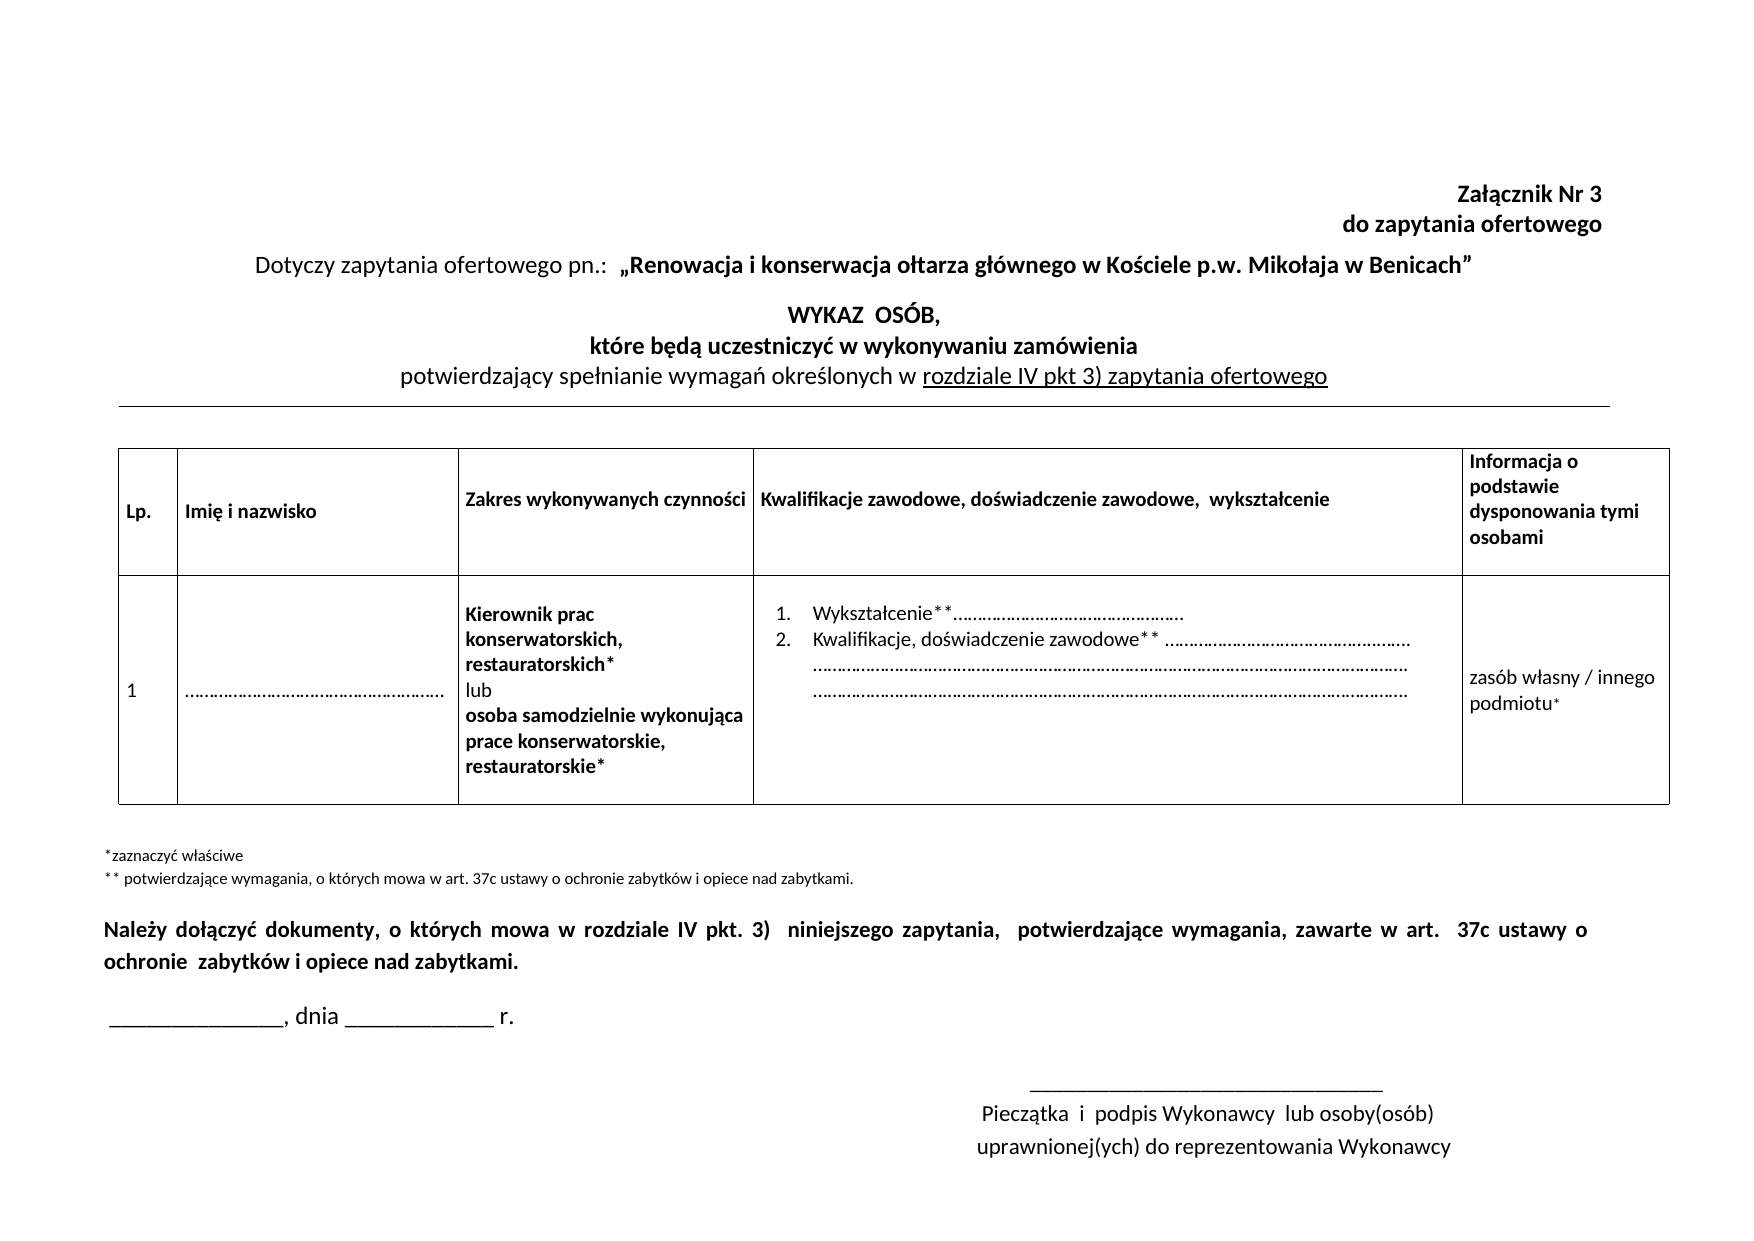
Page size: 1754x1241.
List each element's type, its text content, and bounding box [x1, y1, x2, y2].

text Należy dołączyć dokumenty, o których mowa w rozdziale IV pkt. 3) niniejszego zapytania, potwierdzające wymagania, zawarte w art. 37c ustawy o ochronie zabytków i opiece nad zabytkami. [103, 915, 1591, 975]
table_cell zasób własny / innego podmiotu* [1463, 576, 1669, 804]
table_header Informacja o podstawie dysponowania tymi osobami [1463, 449, 1669, 575]
table_header Imię i nazwisko [178, 449, 458, 575]
table_cell 1 [119, 576, 177, 804]
table_header Lp. [119, 449, 177, 575]
text ** potwierdzające wymagania, o których mowa w art. 37c ustawy o ochronie zabytków i opiece nad zabytkami. [103, 868, 1591, 889]
text ______________, dnia ____________ r. [103, 1000, 1591, 1031]
table_header Kwalifikacje zawodowe, doświadczenie zawodowe, wykształcenie [754, 449, 1462, 575]
table_cell ……………………………………………… [178, 576, 458, 804]
text _______________________________ [915, 1067, 1591, 1095]
table_cell Kierownik prac konserwatorskich, restauratorskich* lub osoba samodzielnie wykonująca prace konserwatorskie, restauratorskie* [459, 576, 753, 804]
text *zaznaczyć właściwe [103, 845, 1591, 865]
table_header Załącznik Nr 3 do zapytania ofertowego Dotyczy zapytania ofertowego pn.: „Renowacja i konserwacja ołtarza głównego w Kościele p.w. Mikołaja w Benicach” WYKAZ OSÓB, które będą uczestniczyć w wykonywaniu zamówienia potwierdzający spełnianie wymagań określonych w rozdziale IV pkt 3) zapytania ofertowego [119, 178, 1609, 406]
table_header Zakres wykonywanych czynności [459, 449, 753, 575]
table_cell Wykształcenie**………………………………………… Kwalifikacje, doświadczenie zawodowe** ……………………………………..……. ……………………………………………………………………………………………………………. ……………………………………………………………………………………………………………. [754, 576, 1462, 804]
text Pieczątka i podpis Wykonawcy lub osoby(osób) uprawnionej(ych) do reprezentowania Wykonawcy [103, 1099, 1591, 1160]
